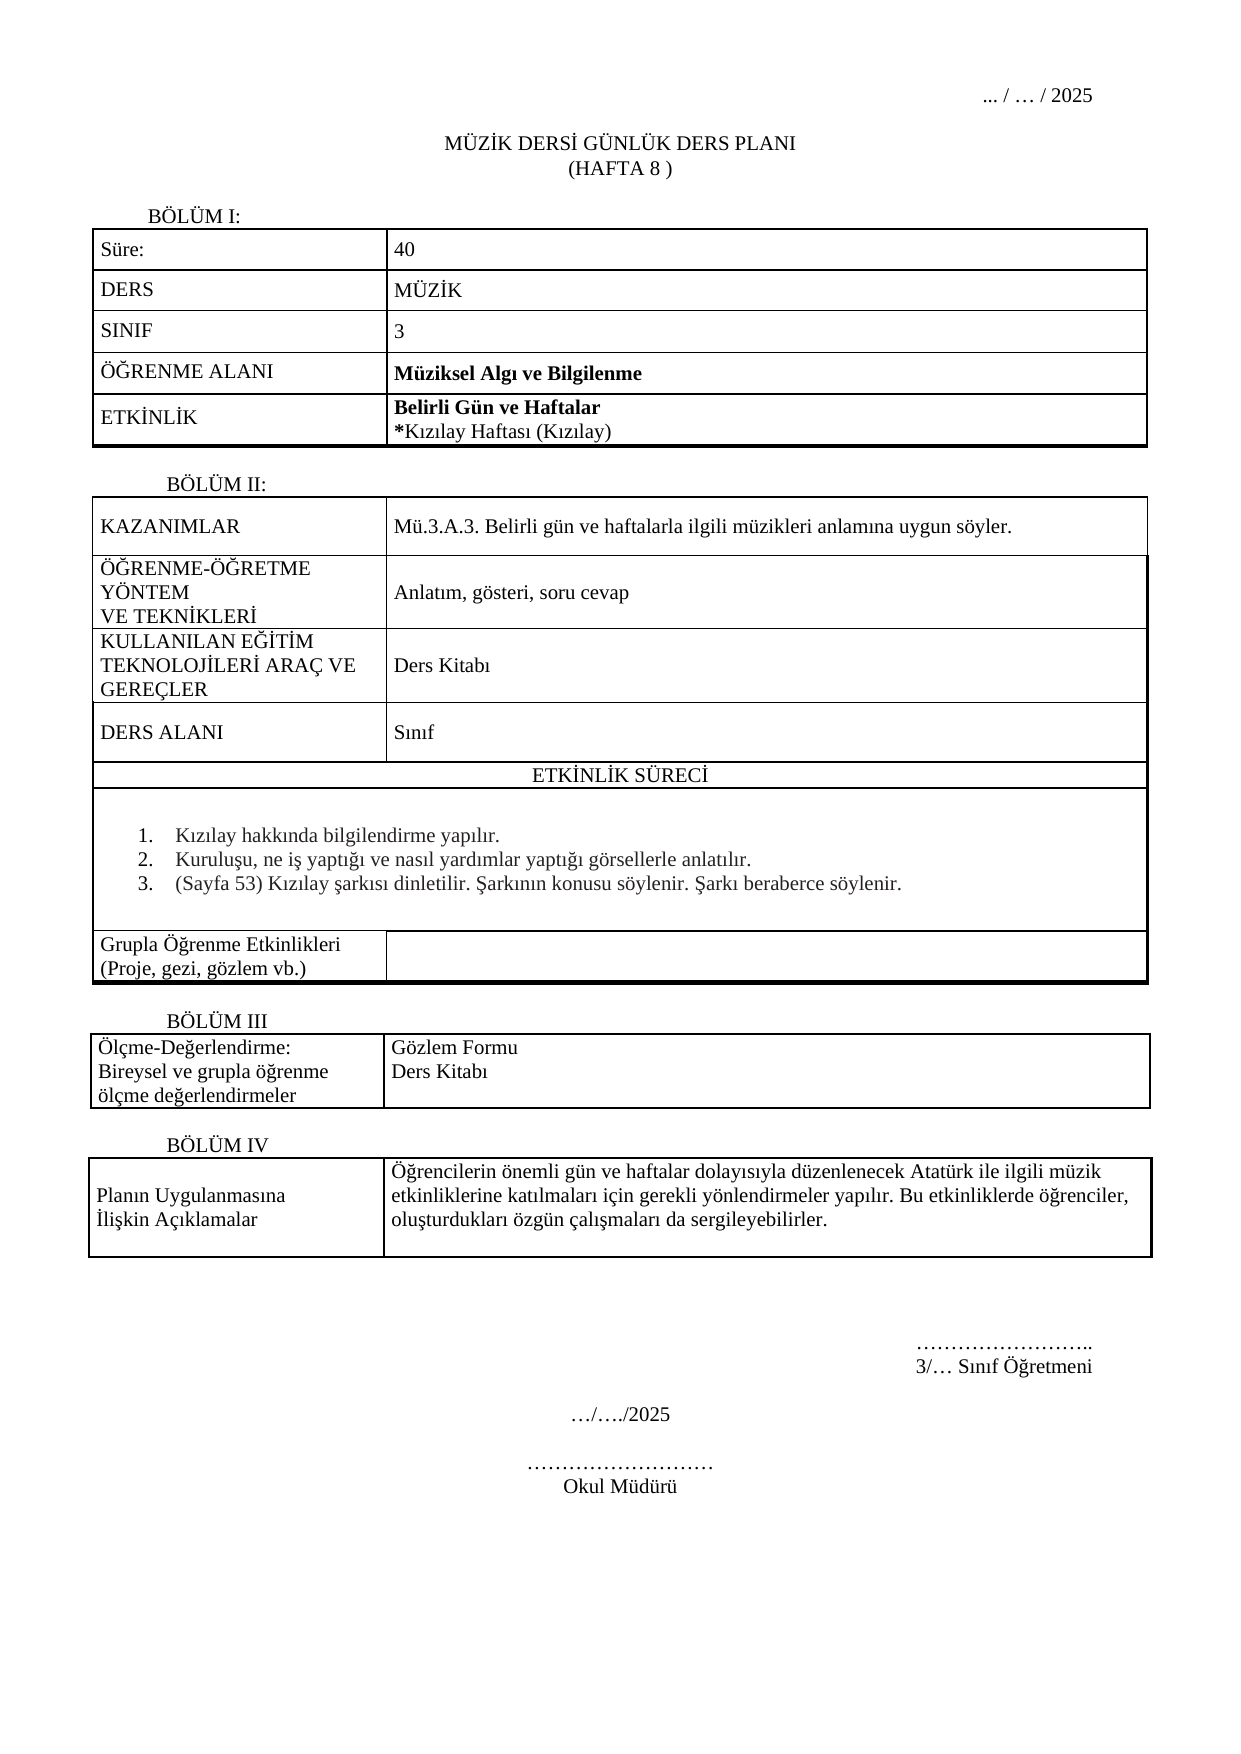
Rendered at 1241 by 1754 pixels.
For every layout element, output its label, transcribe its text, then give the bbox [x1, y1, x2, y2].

table_cell DERS ALANI [94, 703, 386, 761]
table_header Planın Uygulanmasına İlişkin Açıklamalar [90, 1159, 383, 1256]
table_cell ETKİNLİK [94, 395, 386, 444]
table_header Gözlem Formu Ders Kitabı [385, 1035, 1149, 1107]
table_header Öğrencilerin önemli gün ve haftalar dolayısıyla düzenlenecek Atatürk ile ilgili müzik etkinliklerine katılmaları için gerekli yönlendirmeler yapılır. Bu etkinliklerde öğrenciler, oluşturdukları özgün çalışmaları da sergileyebilirler. [385, 1159, 1150, 1256]
table_header Mü.3.A.3. Belirli gün ve haftalarla ilgili müzikleri anlamına uygun söyler. [387, 498, 1147, 555]
text ……………………… [148, 1450, 1093, 1474]
table_cell ÖĞRENME ALANI [94, 353, 386, 393]
table_cell Müziksel Algı ve Bilgilenme [388, 353, 1146, 393]
subtitle BÖLÜM IV [148, 1133, 1093, 1157]
table_cell ÖĞRENME-ÖĞRETME YÖNTEM VE TEKNİKLERİ [93, 556, 386, 628]
table_cell 3 [388, 311, 1146, 352]
text …/…./2025 [148, 1402, 1093, 1426]
text BÖLÜM I: [148, 203, 1093, 228]
table_cell MÜZİK [388, 271, 1146, 310]
table_cell Belirli Gün ve Haftalar *Kızılay Haftası (Kızılay) [388, 395, 1146, 444]
table_cell Sınıf [387, 703, 1146, 761]
text 3/… Sınıf Öğretmeni [148, 1354, 1093, 1378]
table_cell Kızılay hakkında bilgilendirme yapılır. Kuruluşu, ne iş yaptığı ve nasıl yardımlar yaptığı görsellerle anlatılır. (Sayfa 53) Kızılay şarkısı dinletilir. Şarkının konusu söylenir. Şarkı beraberce söylenir. [94, 789, 1146, 930]
text BÖLÜM II: [148, 472, 1093, 496]
table_cell ETKİNLİK SÜRECİ [94, 763, 1146, 787]
table_cell Anlatım, gösteri, soru cevap [387, 556, 1146, 628]
table_header Süre: [94, 230, 386, 269]
text (HAFTA 8 ) [148, 155, 1093, 179]
table_cell DERS [94, 271, 386, 310]
subtitle BÖLÜM III [148, 1009, 1093, 1033]
table_cell Grupla Öğrenme Etkinlikleri (Proje, gezi, gözlem vb.) [94, 931, 386, 980]
text Okul Müdürü [148, 1474, 1093, 1498]
table_header 40 [388, 230, 1146, 269]
table_header Ölçme-Değerlendirme: Bireysel ve grupla öğrenme ölçme değerlendirmeler [92, 1035, 383, 1107]
table_cell Ders Kitabı [387, 629, 1146, 701]
text …………………….. [148, 1330, 1093, 1354]
text ... / … / 2025 [148, 83, 1093, 107]
table_cell SINIF [94, 311, 386, 352]
table_cell [387, 932, 1146, 980]
text MÜZİK DERSİ GÜNLÜK DERS PLANI [148, 131, 1093, 155]
table_header KAZANIMLAR [93, 498, 386, 555]
table_cell KULLANILAN EĞİTİM TEKNOLOJİLERİ ARAÇ VE GEREÇLER [93, 629, 386, 701]
